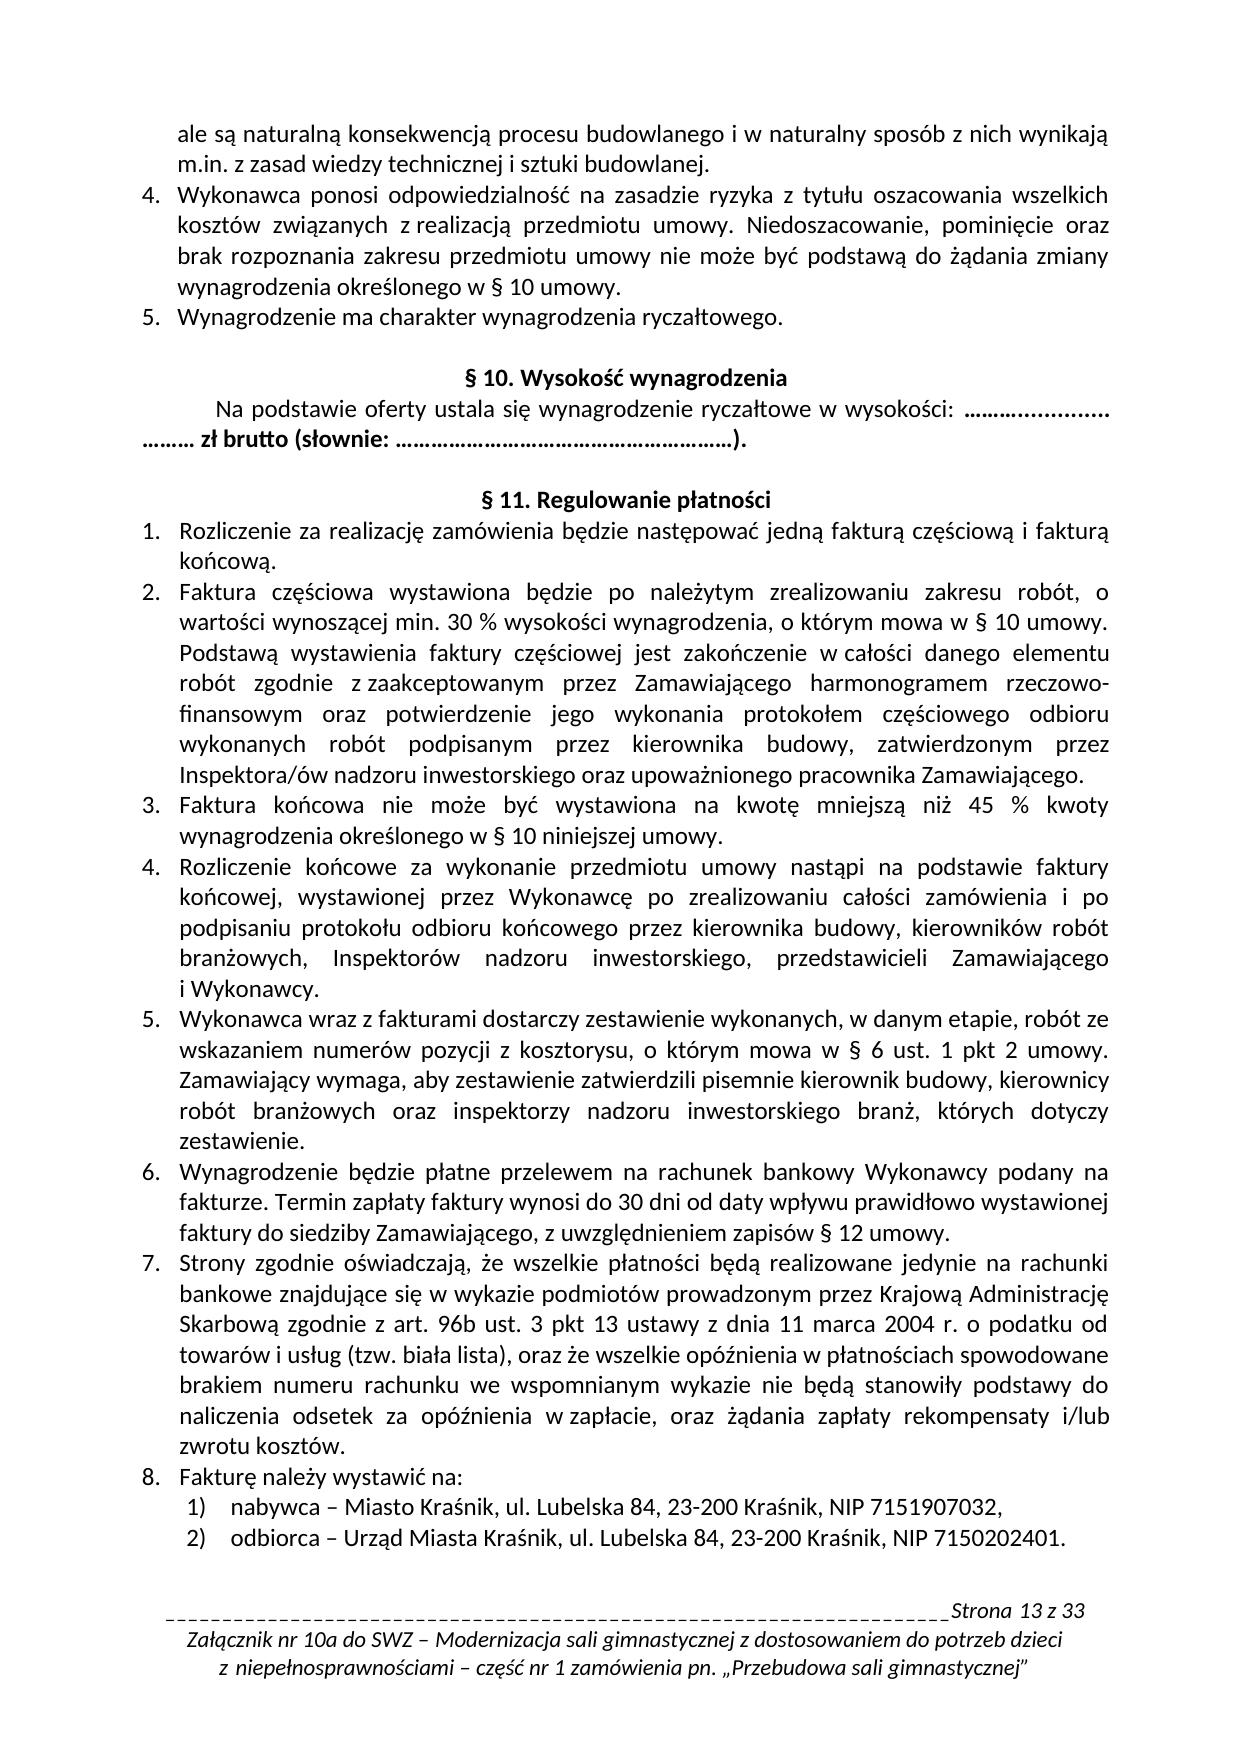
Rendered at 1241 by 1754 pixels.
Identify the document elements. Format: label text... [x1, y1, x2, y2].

list Strony zgodnie oświadczają, że wszelkie płatności będą realizowane jedynie na rachunki bankowe znajdujące się w wykazie podmiotów prowadzonym przez Krajową Administrację Skarbową zgodnie z art. 96b ust. 3 pkt 13 ustawy z dnia 11 marca 2004 r. o podatku od towarów i usług (tzw. biała lista), oraz że wszelkie opóźnienia w płatnościach spowodowane brakiem numeru rachunku we wspomnianym wykazie nie będą stanowiły podstawy do naliczenia odsetek za opóźnienia w zapłacie, oraz żądania zapłaty rekompensaty i/lub zwrotu kosztów. [142, 1247, 1110, 1461]
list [142, 118, 1110, 179]
text § 11. Regulowanie płatności [142, 484, 1110, 515]
list odbiorca – Urząd Miasta Kraśnik, ul. Lubelska 84, 23-200 Kraśnik, NIP 7150202401. [186, 1522, 1110, 1553]
list Faktura częściowa wystawiona będzie po należytym zrealizowaniu zakresu robót, o wartości wynoszącej min. 30 % wysokości wynagrodzenia, o którym mowa w § 10 umowy. Podstawą wystawienia faktury częściowej jest zakończenie w całości danego elementu robót zgodnie z zaakceptowanym przez Zamawiającego harmonogramem rzeczowo-finansowym oraz potwierdzenie jego wykonania protokołem częściowego odbioru wykonanych robót podpisanym przez kierownika budowy, zatwierdzonym przez Inspektora/ów nadzoru inwestorskiego oraz upoważnionego pracownika Zamawiającego. [142, 576, 1110, 789]
list Fakturę należy wystawić na: [142, 1461, 1110, 1492]
text § 10. Wysokość wynagrodzenia [142, 362, 1110, 393]
list Wynagrodzenie będzie płatne przelewem na rachunek bankowy Wykonawcy podany na fakturze. Termin zapłaty faktury wynosi do 30 dni od daty wpływu prawidłowo wystawionej faktury do siedziby Zamawiającego, z uwzględnieniem zapisów § 12 umowy. [142, 1156, 1110, 1247]
list Wykonawca wraz z fakturami dostarczy zestawienie wykonanych, w danym etapie, robót ze wskazaniem numerów pozycji z kosztorysu, o którym mowa w § 6 ust. 1 pkt 2 umowy. Zamawiający wymaga, aby zestawienie zatwierdzili pisemnie kierownik budowy, kierownicy robót branżowych oraz inspektorzy nadzoru inwestorskiego branż, których dotyczy zestawienie. [142, 1003, 1110, 1156]
list nabywca – Miasto Kraśnik, ul. Lubelska 84, 23-200 Kraśnik, NIP 7151907032, [186, 1492, 1110, 1522]
list Wynagrodzenie ma charakter wynagrodzenia ryczałtowego. [142, 301, 1110, 332]
text Na podstawie oferty ustala się wynagrodzenie ryczałtowe w wysokości: ………..............……… zł brutto (słownie: …………………………………………………). [142, 393, 1110, 454]
list Faktura końcowa nie może być wystawiona na kwotę mniejszą niż 45 % kwoty wynagrodzenia określonego w § 10 niniejszej umowy. [142, 789, 1110, 851]
list Rozliczenie końcowe za wykonanie przedmiotu umowy nastąpi na podstawie faktury końcowej, wystawionej przez Wykonawcę po zrealizowaniu całości zamówienia i po podpisaniu protokołu odbioru końcowego przez kierownika budowy, kierowników robót branżowych, Inspektorów nadzoru inwestorskiego, przedstawicieli Zamawiającego i Wykonawcy. [142, 851, 1110, 1003]
list Rozliczenie za realizację zamówienia będzie następować jedną fakturą częściową i fakturą końcową. [142, 515, 1110, 576]
list Wykonawca ponosi odpowiedzialność na zasadzie ryzyka z tytułu oszacowania wszelkich kosztów związanych z realizacją przedmiotu umowy. Niedoszacowanie, pominięcie oraz brak rozpoznania zakresu przedmiotu umowy nie może być podstawą do żądania zmiany wynagrodzenia określonego w § 10 umowy. [142, 179, 1110, 301]
